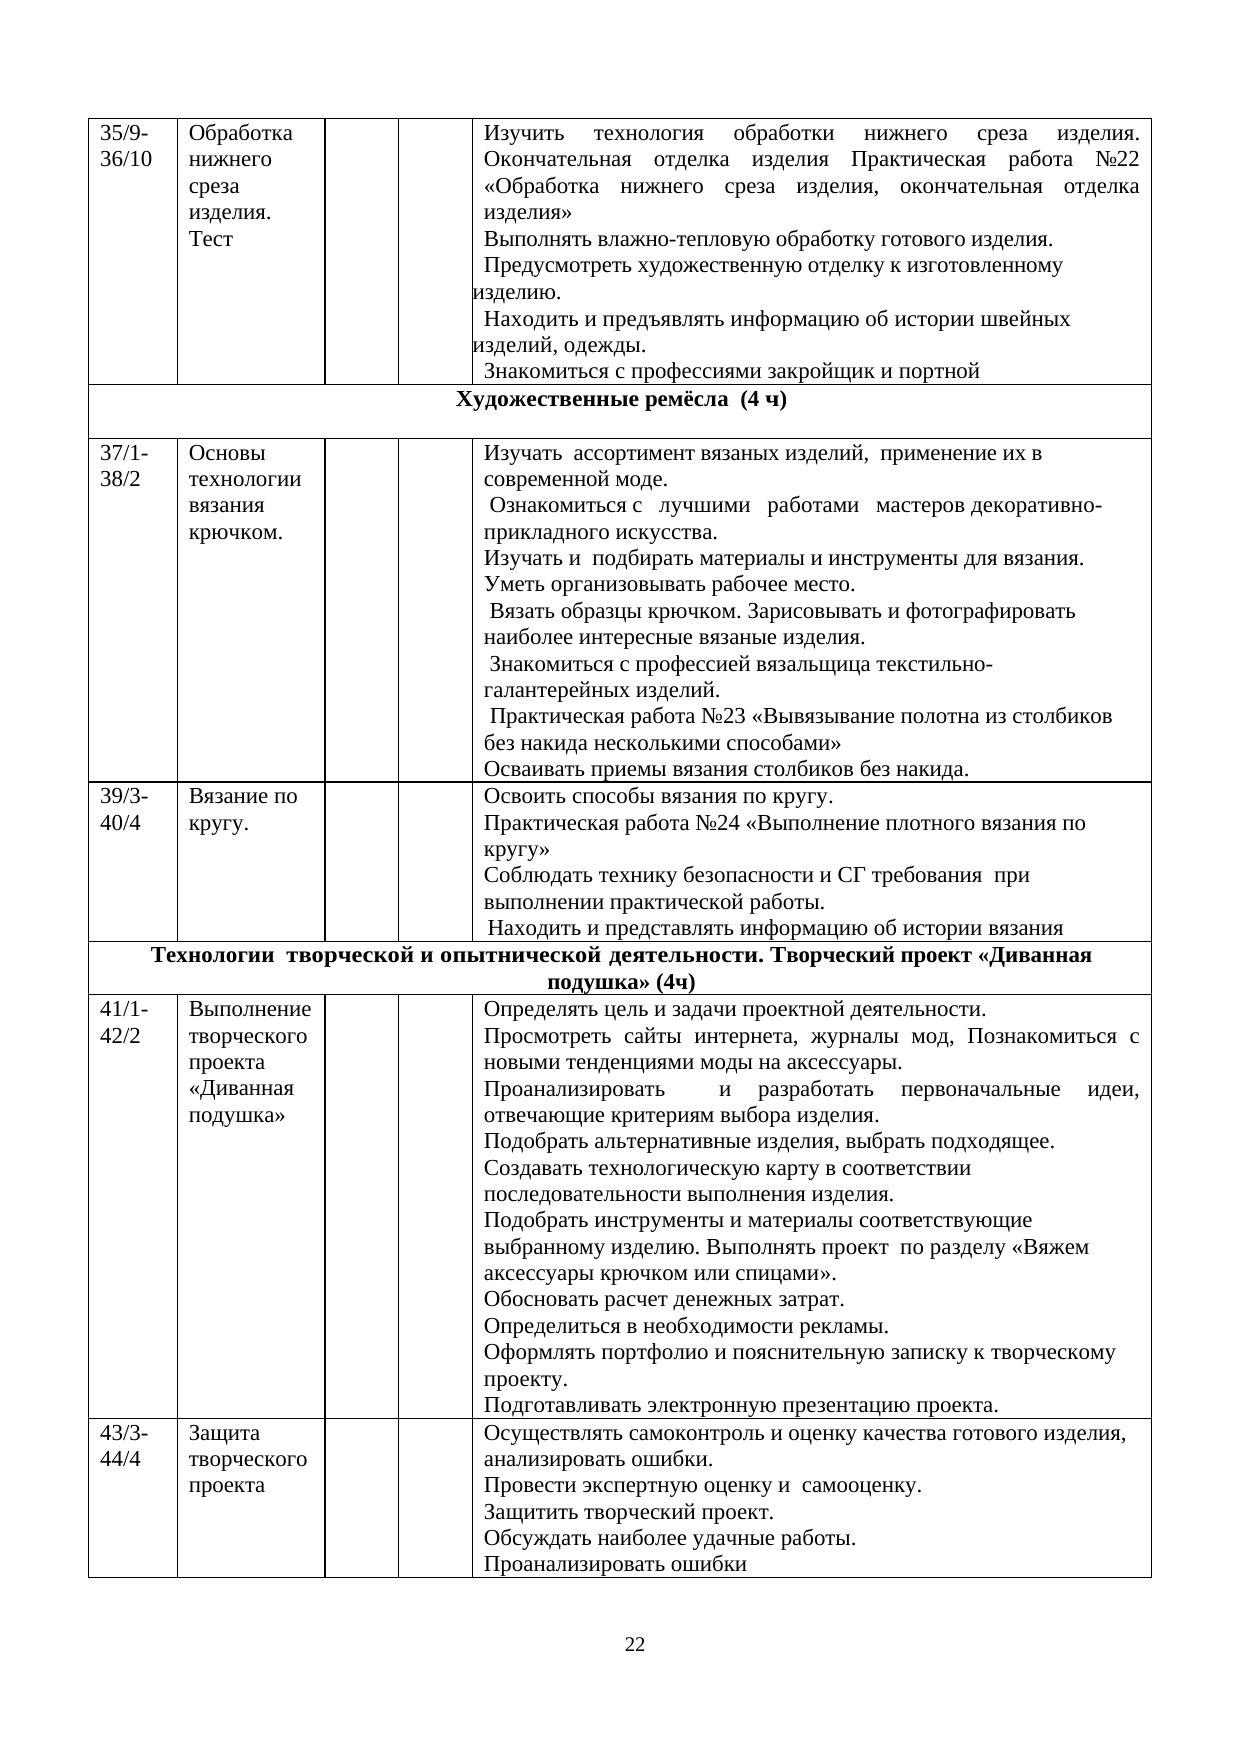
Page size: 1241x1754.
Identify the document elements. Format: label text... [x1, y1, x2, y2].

table_cell [399, 439, 472, 781]
table_cell Выполнение творческого проекта «Диванная подушка» [178, 995, 324, 1417]
table_cell 39/3- 40/4 [89, 783, 177, 941]
table_cell [326, 1419, 398, 1577]
table_cell Изучить технология обработки нижнего среза изделия. Окончательная отделка изделия Практическая работа №22 «Обработка нижнего среза изделия, окончательная отделка изделия» Выполнять влажно-тепловую обработку готового изделия. Предусмотреть художественную отделку к изготовленному изделию. Находить и предъявлять информацию об истории швейных изделий, одежды. Знакомиться с профессиями закройщик и портной [473, 119, 1151, 384]
table_cell [326, 439, 398, 781]
table_cell [326, 995, 398, 1417]
table_cell 41/1- 42/2 [89, 995, 177, 1417]
table_cell Определять цель и задачи проектной деятельности. Просмотреть сайты интернета, журналы мод, Познакомиться с новыми тенденциями моды на аксессуары. Проанализировать и разработать первоначальные идеи, отвечающие критериям выбора изделия. Подобрать альтернативные изделия, выбрать подходящее. Создавать технологическую карту в соответствии последовательности выполнения изделия. Подобрать инструменты и материалы соответствующие выбранному изделию. Выполнять проект по разделу «Вяжем аксессуары крючком или спицами». Обосновать расчет денежных затрат. Определиться в необходимости рекламы. Оформлять портфолио и пояснительную записку к творческому проекту. Подготавливать электронную презентацию проекта. [473, 995, 1151, 1417]
table_cell Основы технологии вязания крючком. [178, 439, 324, 781]
table_cell [399, 1419, 472, 1577]
table_cell Освоить способы вязания по кругу. Практическая работа №24 «Выполнение плотного вязания по кругу» Соблюдать технику безопасности и СГ требования при выполнении практической работы. Находить и представлять информацию об истории вязания [473, 783, 1151, 941]
table_cell 43/3- 44/4 [89, 1419, 177, 1577]
table_cell 37/1- 38/2 [89, 439, 177, 781]
table_cell Осуществлять самоконтроль и оценку качества готового изделия, анализировать ошибки. Провести экспертную оценку и самооценку. Защитить творческий проект. Обсуждать наиболее удачные работы. Проанализировать ошибки [473, 1419, 1151, 1577]
table_cell Защита творческого проекта [178, 1419, 324, 1577]
table_cell [399, 119, 472, 384]
table_cell [326, 783, 398, 941]
table_cell [326, 119, 398, 384]
table_cell Обработка нижнего среза изделия. Тест [178, 119, 324, 384]
table_cell Художественные ремёсла (4 ч) [89, 385, 1151, 438]
table_cell [399, 995, 472, 1417]
table_cell 35/9- 36/10 [89, 119, 177, 384]
table_cell Технологии творческой и опытнической деятельности. Творческий проект «Диванная подушка» (4ч) [89, 942, 1151, 994]
table_cell [399, 783, 472, 941]
table_cell Вязание по кругу. [178, 783, 324, 941]
table_cell Изучать ассортимент вязаных изделий, применение их в современной моде. Ознакомиться с лучшими работами мастеров декоративно-прикладного искусства. Изучать и подбирать материалы и инструменты для вязания. Уметь организовывать рабочее место. Вязать образцы крючком. Зарисовывать и фотографировать наиболее интересные вязаные изделия. Знакомиться с профессией вязальщица текстильно-галантерейных изделий. Практическая работа №23 «Вывязывание полотна из столбиков без накида несколькими способами» Осваивать приемы вязания столбиков без накида. [473, 439, 1151, 781]
